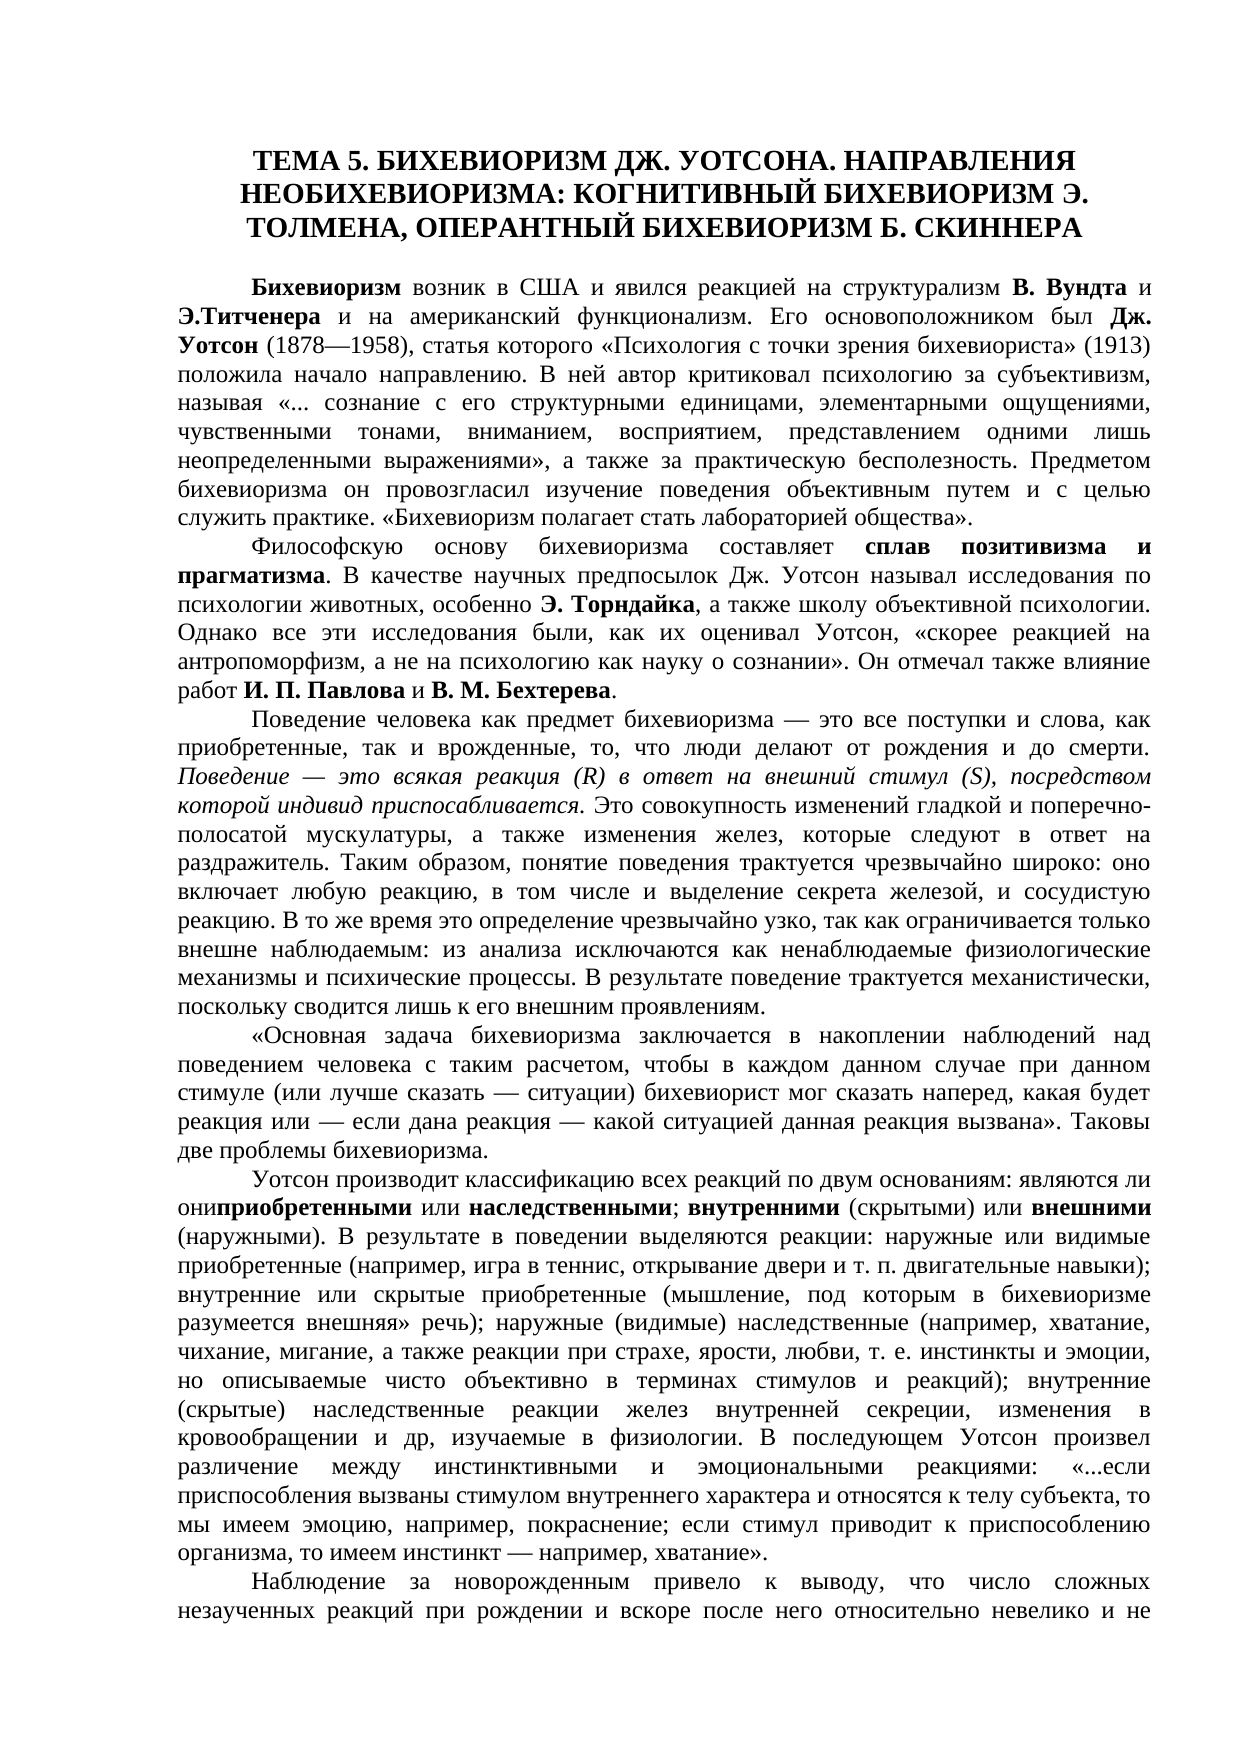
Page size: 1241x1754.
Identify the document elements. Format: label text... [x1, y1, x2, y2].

text Уотсон производит классификацию всех реакций по двум основаниям: являются ли ониприобретенными или наследственными; внутренними (скрытыми) или внешними (наружными). В результате в поведении выделяются реакции: наружные или видимые приобретенные (например, игра в теннис, открывание двери и т. п. двигательные навыки); внутренние или скрытые приобретенные (мышление, под которым в бихевиоризме разумеется внешняя» речь); наружные (видимые) наследственные (например, хватание, чихание, мигание, а также реакции при страхе, ярости, любви, т. е. инстинкты и эмоции, но описываемые чисто объективно в терминах стимулов и реакций); внутренние (скрытые) наследственные реакции желез внутренней секреции, изменения в кровообращении и др, изучаемые в физиологии. В последующем Уотсон произвел различение между инстинктивными и эмоциональными реакциями: «...если приспособления вызваны стимулом внутреннего характера и относятся к телу субъекта, то мы имеем эмоцию, например, покраснение; если стимул приводит к приспособлению организма, то имеем инстинкт — например, хватание». [177, 1164, 1152, 1566]
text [177, 1566, 1152, 1624]
text Философскую основу бихевиоризма составляет сплав позитивизма и прагматизма. В качестве научных предпосылок Дж. Уотсон называл исследования по психологии животных, особенно Э. Торндайка, а также школу объективной психологии. Однако все эти исследования были, как их оценивал Уотсон, «скорее реакцией на антропоморфизм, а не на психологию как науку о сознании». Он отмечал также влияние работ И. П. Павлова и В. М. Бехтерева. [177, 531, 1152, 704]
text Поведение человека как предмет бихевиоризма — это все поступки и слова, как приобретенные, так и врожденные, то, что люди делают от рождения и до смерти. Поведение — это всякая реакция (R) в ответ на внешний стимул (S), посредством которой индивид приспосабливается. Это совокупность изменений гладкой и поперечно-полосатой мускулатуры, а также изменения желез, которые следуют в ответ на раздражитель. Таким образом, понятие поведения трактуется чрезвычайно широко: оно включает любую реакцию, в том числе и выделение секрета железой, и сосудистую реакцию. В то же время это определение чрезвычайно узко, так как ограничивается только внешне наблюдаемым: из анализа исключаются как ненаблюдаемые физиологические механизмы и психические процессы. В результате поведение трактуется механистически, поскольку сводится лишь к его внешним проявлениям. [177, 704, 1152, 1020]
text «Основная задача бихевиоризма заключается в накоплении наблюдений над поведением человека с таким расчетом, чтобы в каждом данном случае при данном стимуле (или лучше сказать — ситуации) бихевиорист мог сказать наперед, какая будет реакция или — если дана реакция — какой ситуацией данная реакция вызвана». Таковы две проблемы бихевиоризма. [177, 1020, 1152, 1164]
text Бихевиоризм возник в США и явился реакцией на структурализм В. Вундта и Э.Титченера и на американский функционализм. Его основоположником был Дж. Уотсон (1878—1958), статья которого «Психология с точки зрения бихевиориста» (1913) положила начало направлению. В ней автор критиковал психологию за субъективизм, называя «... сознание с его структурными единицами, элементарными ощущениями, чувственными тонами, вниманием, восприятием, представлением одними лишь неопределенными выражениями», а также за практическую бесполезность. Предметом бихевиоризма он провозгласил изучение поведения объективным путем и с целью служить практике. «Бихевиоризм полагает стать лабораторией общества». [177, 272, 1152, 531]
subtitle ТЕМА 5. БИХЕВИОРИЗМ ДЖ. УОТСОНА. НАПРАВЛЕНИЯ НЕОБИХЕВИОРИЗМА: КОГНИТИВНЫЙ БИХЕВИОРИЗМ Э. ТОЛМЕНА, ОПЕРАНТНЫЙ БИХЕВИОРИЗМ Б. СКИННЕРА [177, 143, 1152, 244]
